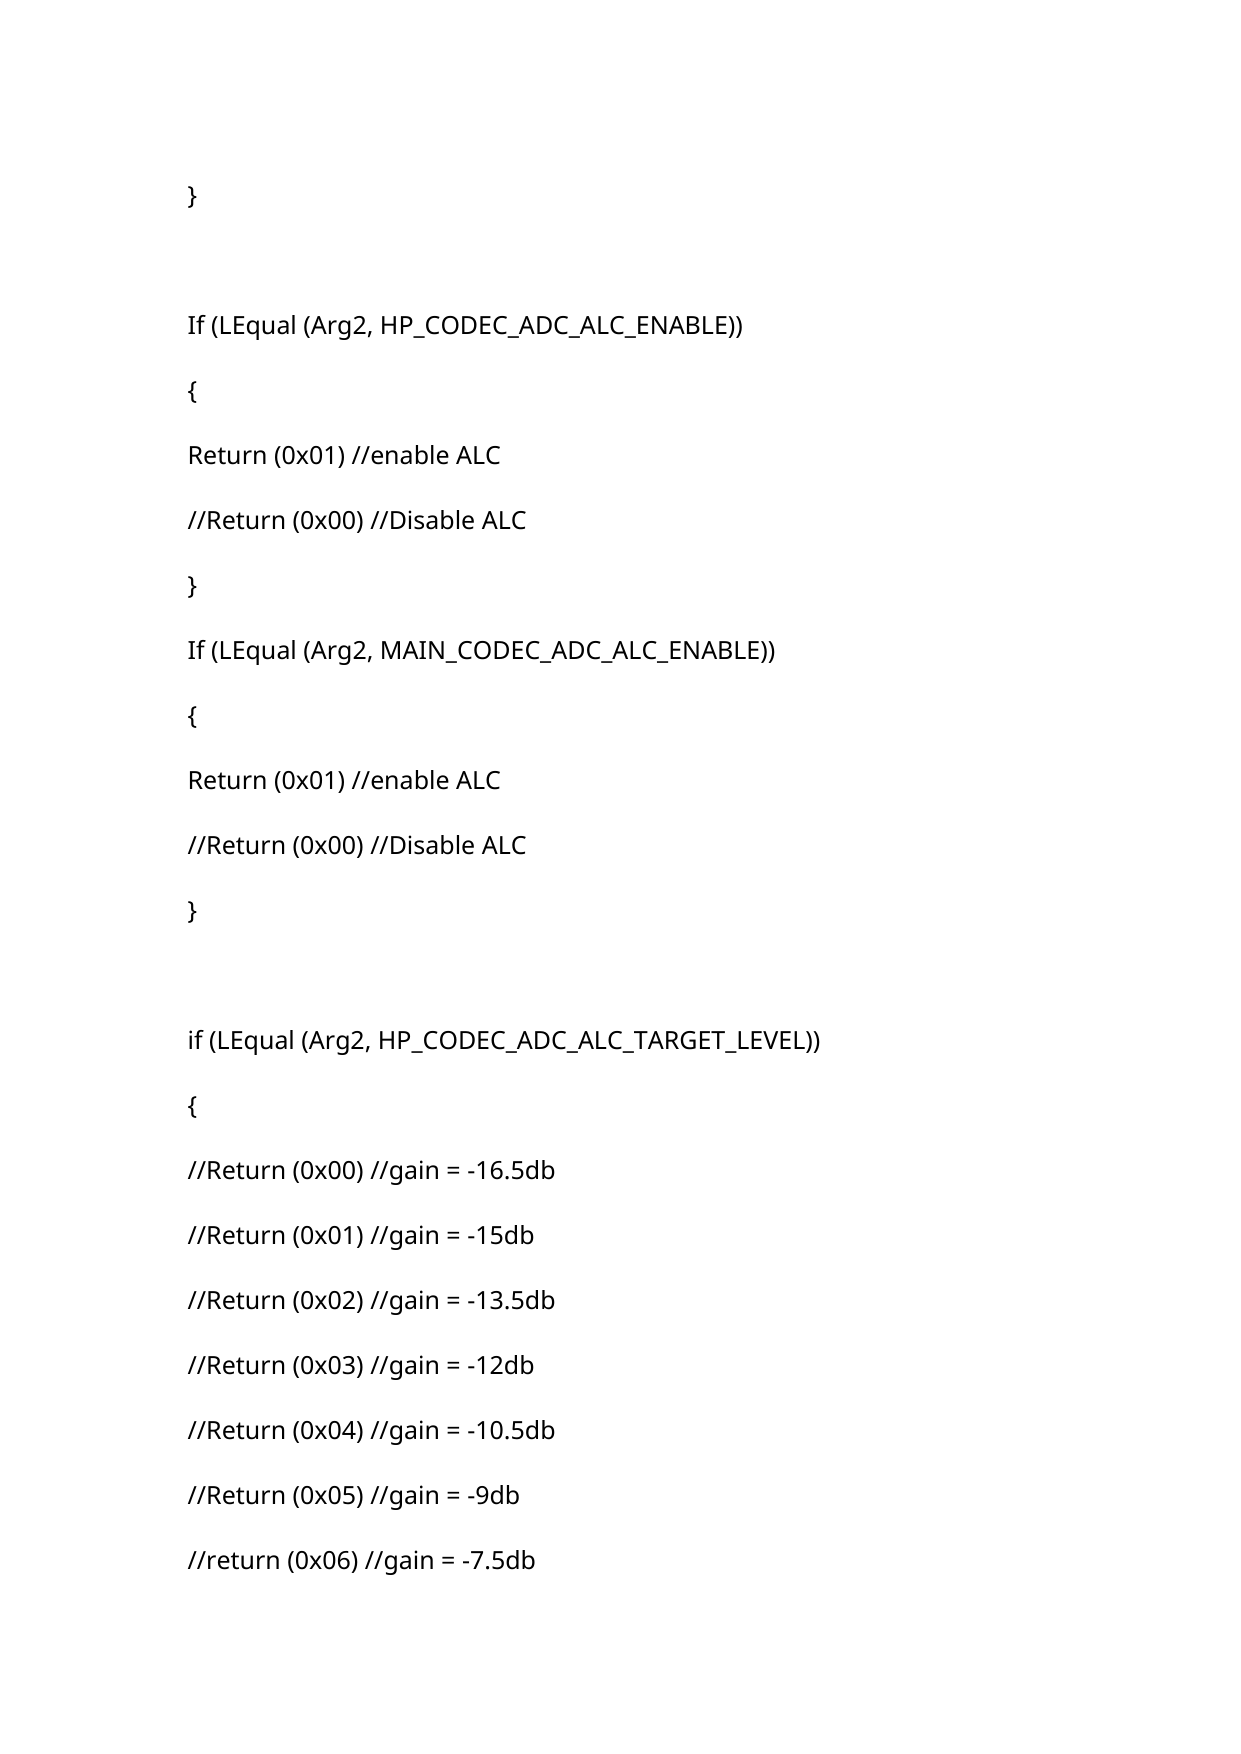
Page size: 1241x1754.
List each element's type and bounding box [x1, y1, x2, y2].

text [187, 162, 1053, 1592]
